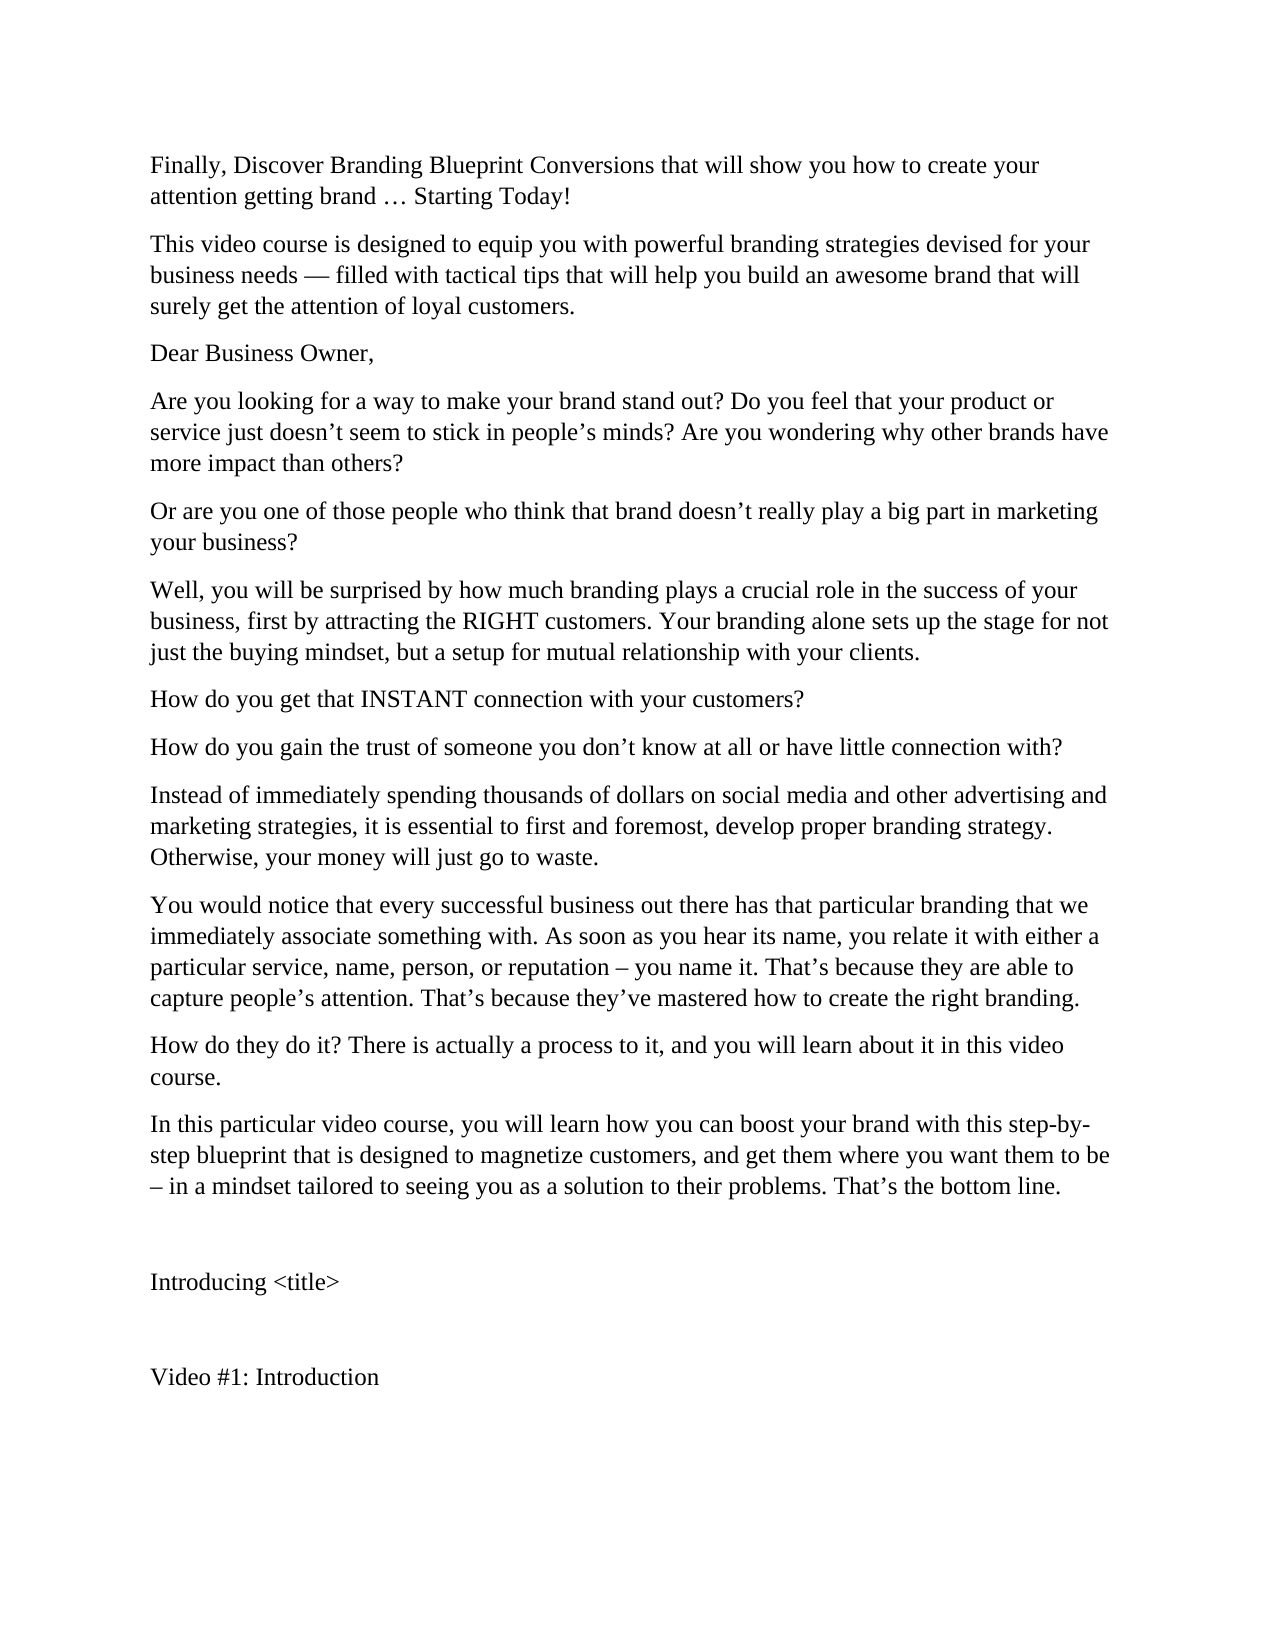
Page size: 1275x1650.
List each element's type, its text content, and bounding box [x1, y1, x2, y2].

text How do you gain the trust of someone you don’t know at all or have little connection with? [150, 732, 1125, 761]
text Well, you will be surprised by how much branding plays a crucial role in the success of your business, first by attracting the RIGHT customers. Your branding alone sets up the stage for not just the buying mindset, but a setup for mutual relationship with your clients. [150, 575, 1125, 666]
text Video #1: Introduction [150, 1362, 1125, 1391]
text Instead of immediately spending thousands of dollars on social media and other advertising and marketing strategies, it is essential to first and foremost, develop proper branding strategy. Otherwise, your money will just go to waste. [150, 780, 1125, 871]
text How do you get that INSTANT connection with your customers? [150, 684, 1125, 713]
text This video course is designed to equip you with powerful branding strategies devised for your business needs — filled with tactical tips that will help you build an awesome brand that will surely get the attention of loyal customers. [150, 229, 1125, 319]
text Introducing <title> [150, 1267, 1125, 1296]
text Or are you one of those people who think that brand doesn’t really play a big part in marketing your business? [150, 496, 1125, 556]
text In this particular video course, you will learn how you can boost your brand with this step-by-step blueprint that is designed to magnetize customers, and get them where you want them to be – in a mindset tailored to seeing you as a solution to their problems. That’s the bottom line. [150, 1109, 1125, 1200]
text Finally, Discover Branding Blueprint Conversions that will show you how to create your attention getting brand … Starting Today! [150, 150, 1125, 210]
text Dear Business Owner, [150, 338, 1125, 367]
text You would notice that every successful business out there has that particular branding that we immediately associate something with. As soon as you hear its name, you relate it with either a particular service, name, person, or reputation – you name it. That’s because they are able to capture people’s attention. That’s because they’ve mastered how to create the right branding. [150, 890, 1125, 1012]
text How do they do it? There is actually a process to it, and you will learn about it in this video course. [150, 1031, 1125, 1090]
text Are you looking for a way to make your brand stand out? Do you feel that your product or service just doesn’t seem to stick in people’s minds? Are you wondering why other brands have more impact than others? [150, 386, 1125, 477]
